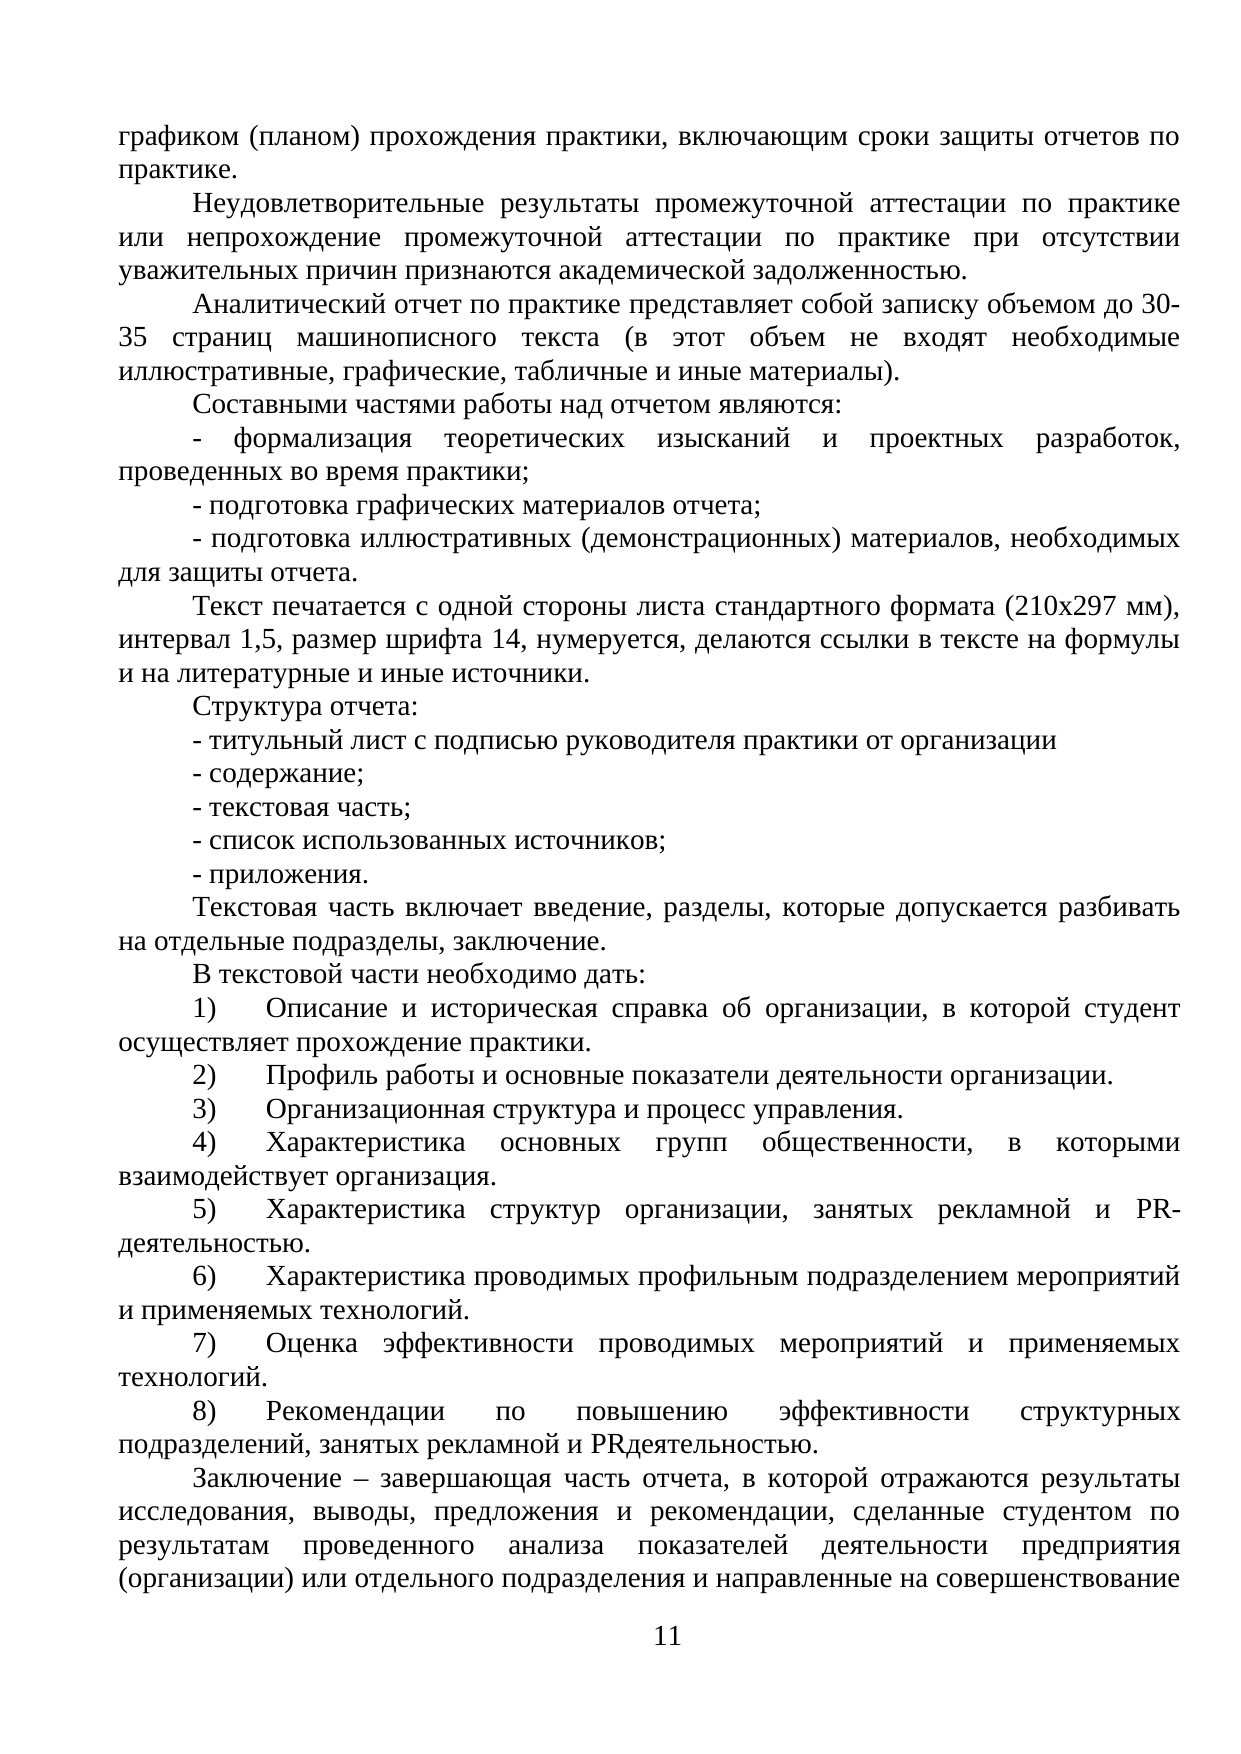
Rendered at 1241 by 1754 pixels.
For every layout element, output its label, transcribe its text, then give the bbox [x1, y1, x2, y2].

text - титульный лист с подписью руководителя практики от организации [118, 722, 1181, 755]
text - подготовка графических материалов отчета; [118, 487, 1181, 521]
list Характеристика проводимых профильным подразделением мероприятий и применяемых технологий. [118, 1258, 1181, 1326]
list Характеристика основных групп общественности, в которыми взаимодействует организация. [118, 1124, 1181, 1191]
text - приложения. [118, 856, 1181, 889]
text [118, 118, 1181, 185]
text В текстовой части необходимо дать: [118, 957, 1181, 990]
text Текстовая часть включает введение, разделы, которые допускается разбивать на отдельные подразделы, заключение. [118, 889, 1181, 957]
text - текстовая часть; [118, 789, 1181, 822]
text Структура отчета: [118, 688, 1181, 722]
list Характеристика структур организации, занятых рекламной и PR-деятельностью. [118, 1191, 1181, 1258]
text - формализация теоретических изысканий и проектных разработок, проведенных во время практики; [118, 420, 1181, 487]
list Организационная структура и процесс управления. [118, 1091, 1181, 1124]
text - подготовка иллюстративных (демонстрационных) материалов, необходимых для защиты отчета. [118, 521, 1181, 588]
list Оценка эффективности проводимых мероприятий и применяемых технологий. [118, 1326, 1181, 1393]
list Описание и историческая справка об организации, в которой студент осуществляет прохождение практики. [118, 990, 1181, 1057]
list Рекомендации по повышению эффективности структурных подразделений, занятых рекламной и PRдеятельностью. [118, 1393, 1181, 1460]
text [118, 1460, 1181, 1594]
text Аналитический отчет по практике представляет собой записку объемом до 30-35 страниц машинописного текста (в этот объем не входят необходимые иллюстративные, графические, табличные и иные материалы). [118, 286, 1181, 386]
text - содержание; [118, 755, 1181, 789]
text Составными частями работы над отчетом являются: [118, 386, 1181, 420]
text Неудовлетворительные результаты промежуточной аттестации по практике или непрохождение промежуточной аттестации по практике при отсутствии уважительных причин признаются академической задолженностью. [118, 185, 1181, 286]
text Текст печатается с одной стороны листа стандартного формата (210x297 мм), интервал 1,5, размер шрифта 14, нумеруется, делаются ссылки в тексте на формулы и на литературные и иные источники. [118, 588, 1181, 688]
text - список использованных источников; [118, 822, 1181, 856]
list Профиль работы и основные показатели деятельности организации. [118, 1057, 1181, 1091]
